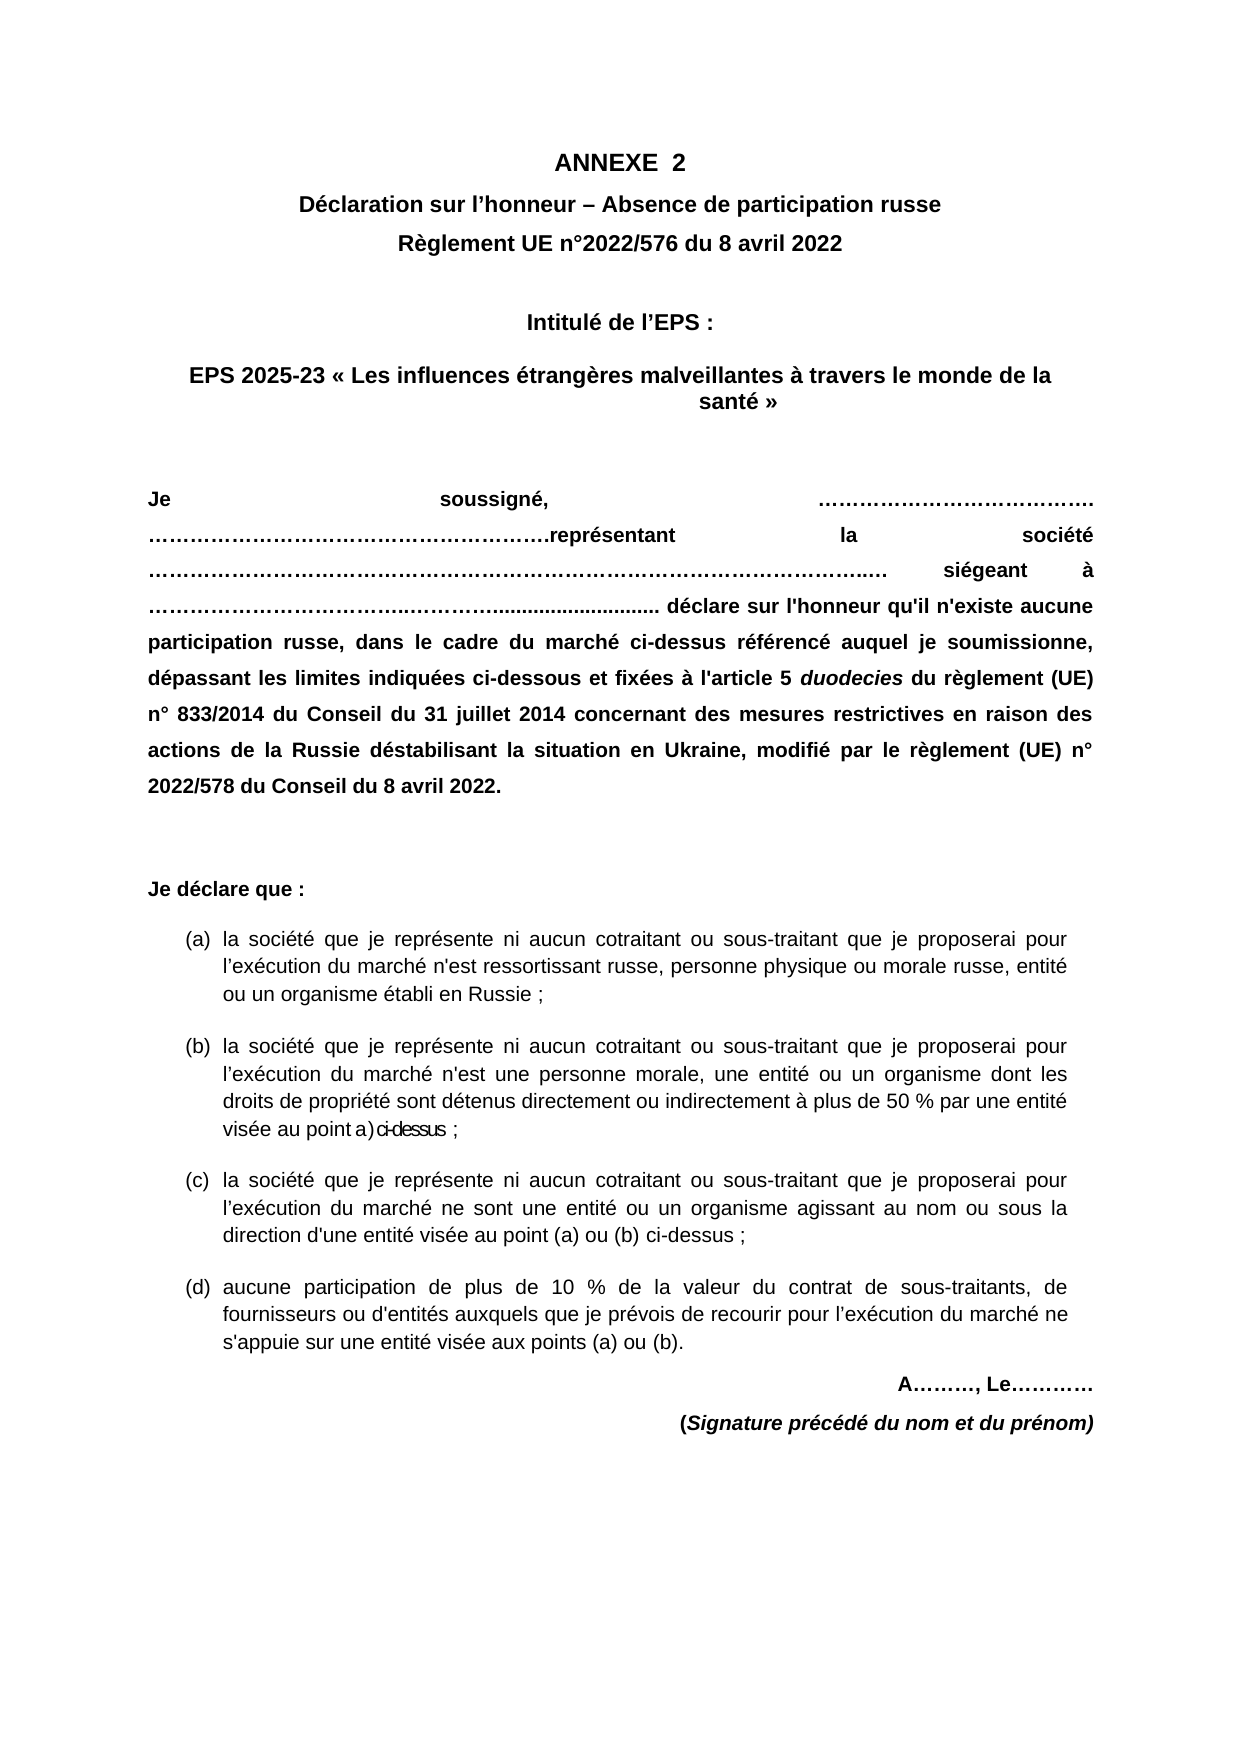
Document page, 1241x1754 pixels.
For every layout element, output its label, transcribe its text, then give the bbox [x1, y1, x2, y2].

text Déclaration sur l’honneur – Absence de participation russe [148, 191, 1093, 217]
text Règlement UE n°2022/576 du 8 avril 2022 [148, 230, 1093, 257]
text A………, Le………… [516, 1371, 1094, 1396]
list la société que je représente ni aucun cotraitant ou sous-traitant que je proposerai pour l’exécution du marché n'est une personne morale, une entité ou un organisme dont les droits de propriété sont détenus directement ou indirectement à plus de 50 % par une entité visée au point a ) ci-dessus ; [185, 1034, 1069, 1141]
text Je déclare que : [148, 876, 1094, 901]
text Intitulé de l’EPS : [148, 309, 1093, 336]
text EPS 2025-23 « Les influences étrangères malveillantes à travers le monde de la santé » [148, 362, 1093, 414]
list aucune participation de plus de 10 % de la valeur du contrat de sous-traitants, de fournisseurs ou d'entités auxquels que je prévois de recourir pour l’exécution du marché ne s'appuie sur une entité visée aux points (a) ou (b). [185, 1275, 1069, 1354]
list la société que je représente ni aucun cotraitant ou sous-traitant que je proposerai pour l’exécution du marché ne sont une entité ou un organisme agissant au nom ou sous la direction d'une entité visée au point (a) ou (b) ci-dessus ; [185, 1168, 1069, 1247]
text (Signature précédé du nom et du prénom) [516, 1410, 1094, 1435]
text ANNEXE 2 [148, 148, 1093, 176]
list la société que je représente ni aucun cotraitant ou sous-traitant que je proposerai pour l’exécution du marché n'est ressortissant russe, personne physique ou morale russe, entité ou un organisme établi en Russie ; [185, 927, 1069, 1006]
text Je soussigné, ………………………………….………………………………………………….représentant la société …………………………………………………………………………………………..… siégeant à ………………………………..…………............................. déclare sur l'honneur qu'il n'existe aucune participation russe, dans le cadre du marché ci-dessus référencé auquel je soumissionne, dépassant les limites indiquées ci-dessous et fixées à l'article 5 duodecies du règlement (UE) n° 833/2014 du Conseil du 31 juillet 2014 concernant des mesures restrictives en raison des actions de la Russie déstabilisant la situation en Ukraine, modifié par le règlement (UE) n° 2022/578 du Conseil du 8 avril 2022. [148, 486, 1094, 798]
